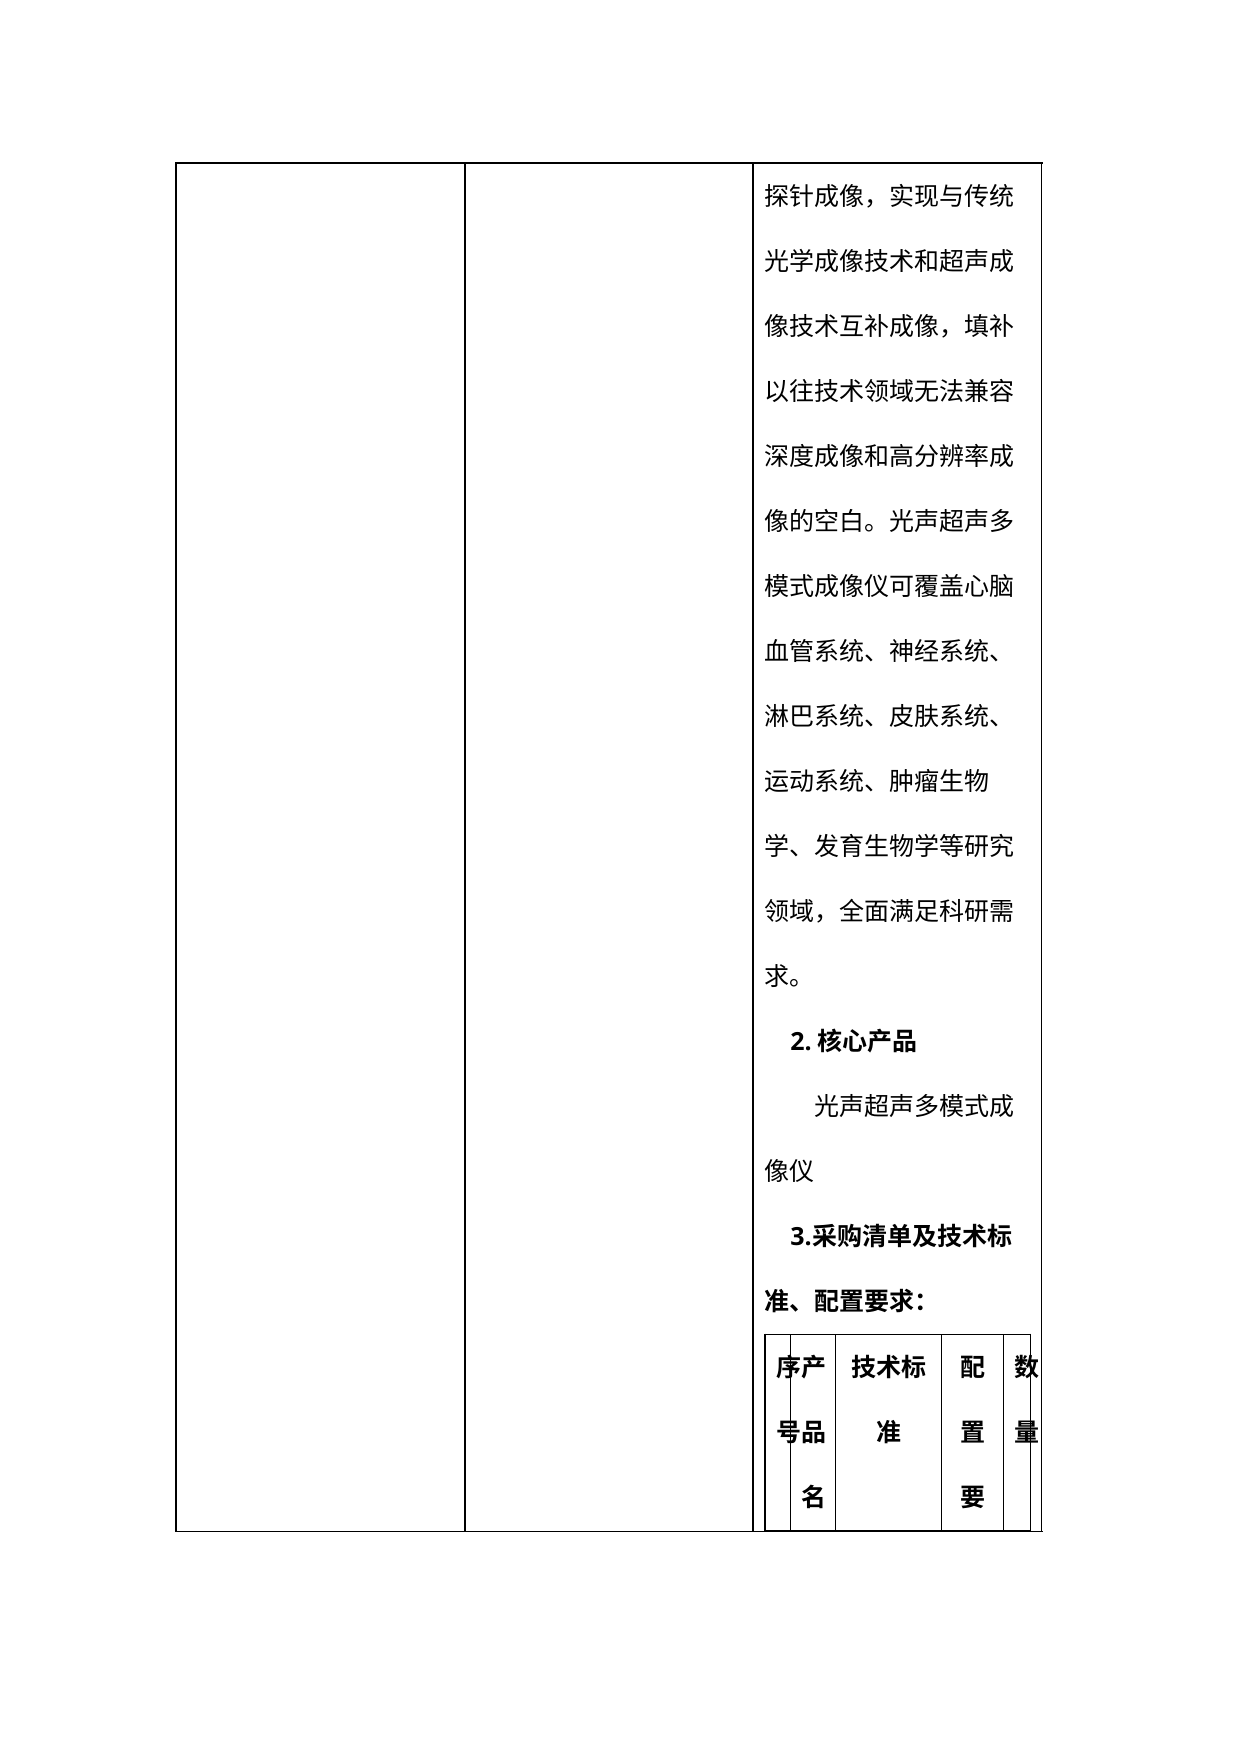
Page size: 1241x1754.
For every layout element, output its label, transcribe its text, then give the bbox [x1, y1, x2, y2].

table_cell [177, 164, 464, 1531]
table_cell 1 [466, 164, 752, 1531]
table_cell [754, 164, 1041, 1531]
